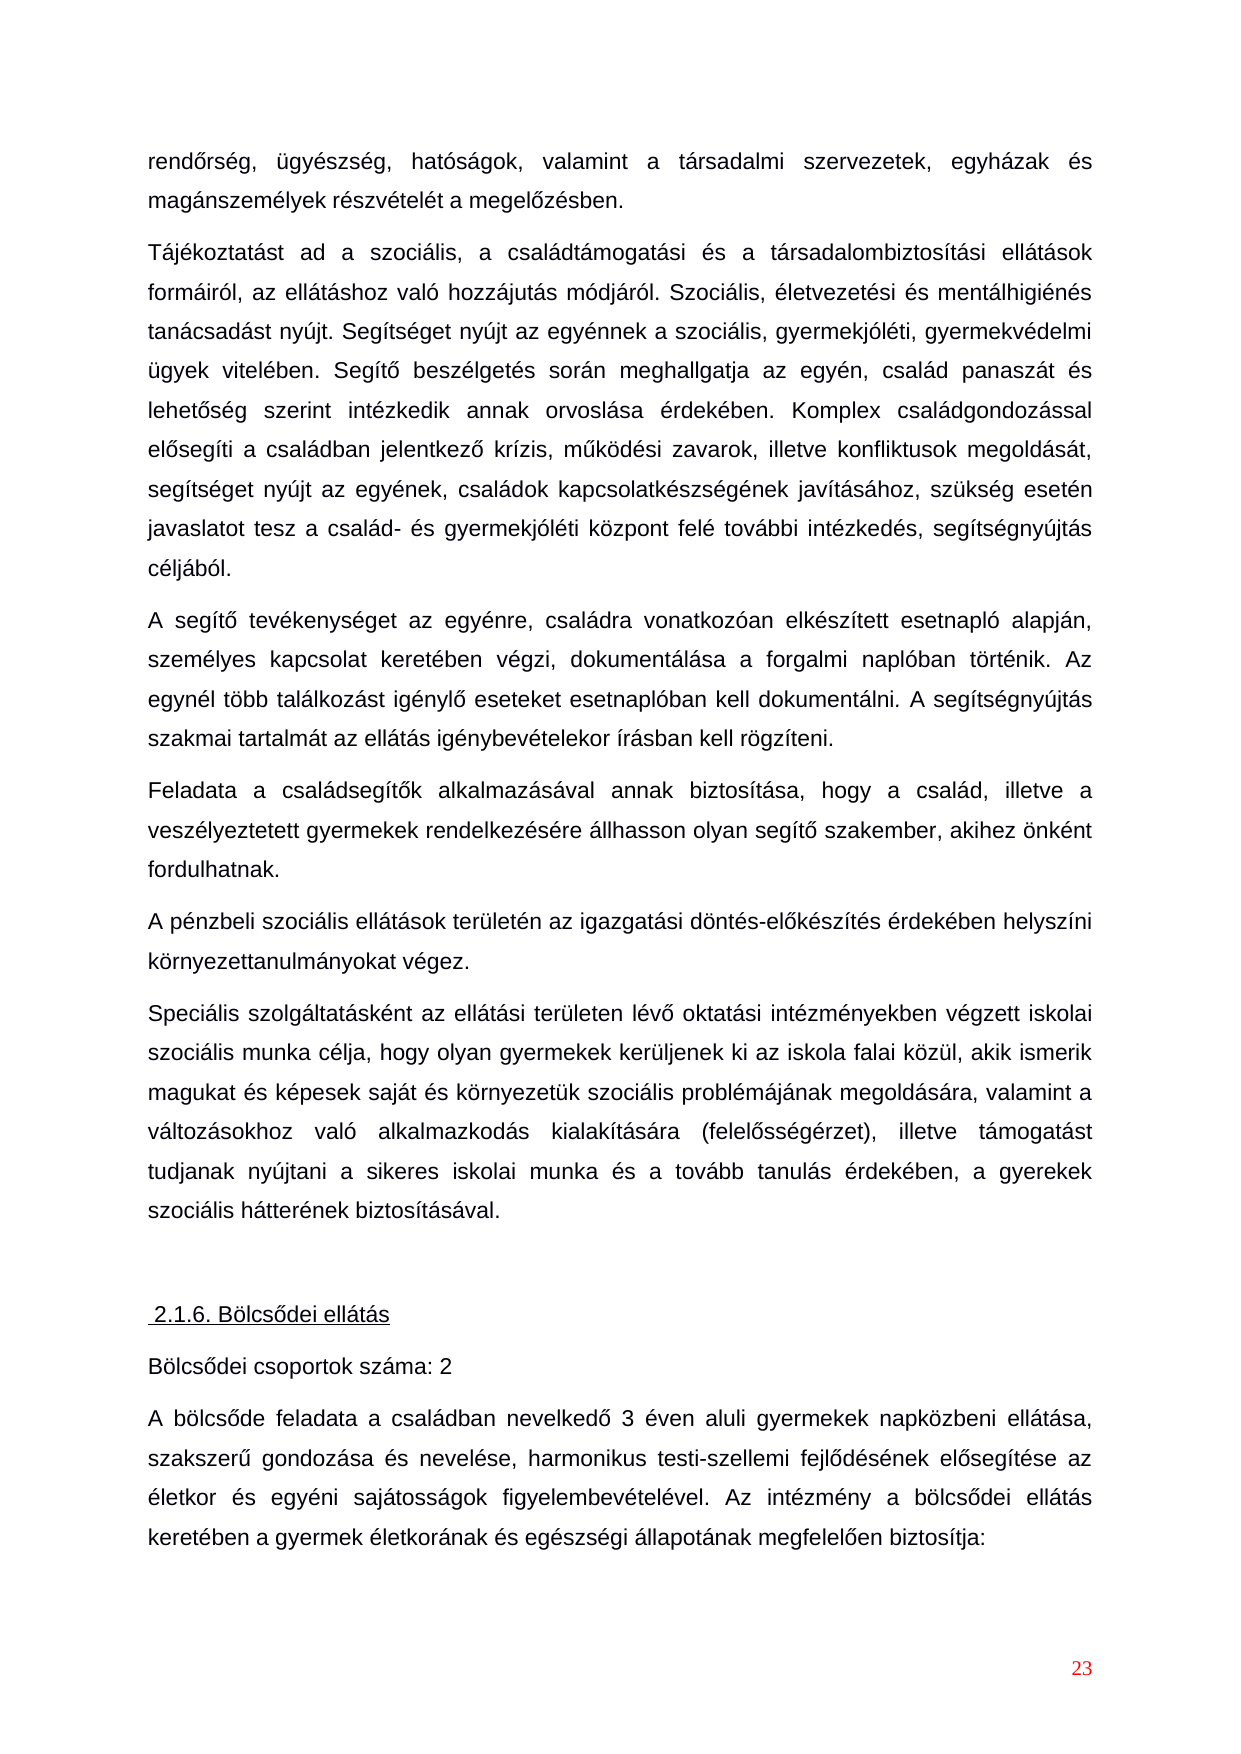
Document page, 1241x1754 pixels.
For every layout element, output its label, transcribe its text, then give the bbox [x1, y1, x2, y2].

text Speciális szolgáltatásként az ellátási területen lévő oktatási intézményekben végzett iskolai szociális munka célja, hogy olyan gyermekek kerüljenek ki az iskola falai közül, akik ismerik magukat és képesek saját és környezetük szociális problémájának megoldására, valamint a változásokhoz való alkalmazkodás kialakítására (felelősségérzet), illetve támogatást tudjanak nyújtani a sikeres iskolai munka és a tovább tanulás érdekében, a gyerekek szociális hátterének biztosításával. [148, 1000, 1093, 1223]
text Bölcsődei csoportok száma: 2 [148, 1353, 1093, 1379]
text 2.1.6. Bölcsődei ellátás [148, 1301, 1093, 1327]
text A bölcsőde feladata a családban nevelkedő 3 éven aluli gyermekek napközbeni ellátása, szakszerű gondozása és nevelése, harmonikus testi-szellemi fejlődésének elősegítése az életkor és egyéni sajátosságok figyelembevételével. Az intézmény a bölcsődei ellátás keretében a gyermek életkorának és egészségi állapotának megfelelően biztosítja: [148, 1405, 1093, 1550]
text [148, 148, 1093, 213]
text A pénzbeli szociális ellátások területén az igazgatási döntés-előkészítés érdekében helyszíni környezettanulmányokat végez. [148, 908, 1093, 974]
text Tájékoztatást ad a szociális, a családtámogatási és a társadalombiztosítási ellátások formáiról, az ellátáshoz való hozzájutás módjáról. Szociális, életvezetési és mentálhigiénés tanácsadást nyújt. Segítséget nyújt az egyénnek a szociális, gyermekjóléti, gyermekvédelmi ügyek vitelében. Segítő beszélgetés során meghallgatja az egyén, család panaszát és lehetőség szerint intézkedik annak orvoslása érdekében. Komplex családgondozással elősegíti a családban jelentkező krízis, működési zavarok, illetve konfliktusok megoldását, segítséget nyújt az egyének, családok kapcsolatkészségének javításához, szükség esetén javaslatot tesz a család- és gyermekjóléti központ felé további intézkedés, segítségnyújtás céljából. [148, 239, 1093, 581]
text A segítő tevékenységet az egyénre, családra vonatkozóan elkészített esetnapló alapján, személyes kapcsolat keretében végzi, dokumentálása a forgalmi naplóban történik. Az egynél több találkozást igénylő eseteket esetnaplóban kell dokumentálni. A segítségnyújtás szakmai tartalmát az ellátás igénybevételekor írásban kell rögzíteni. [148, 607, 1093, 752]
text Feladata a családsegítők alkalmazásával annak biztosítása, hogy a család, illetve a veszélyeztetett gyermekek rendelkezésére állhasson olyan segítő szakember, akihez önként fordulhatnak. [148, 777, 1093, 883]
